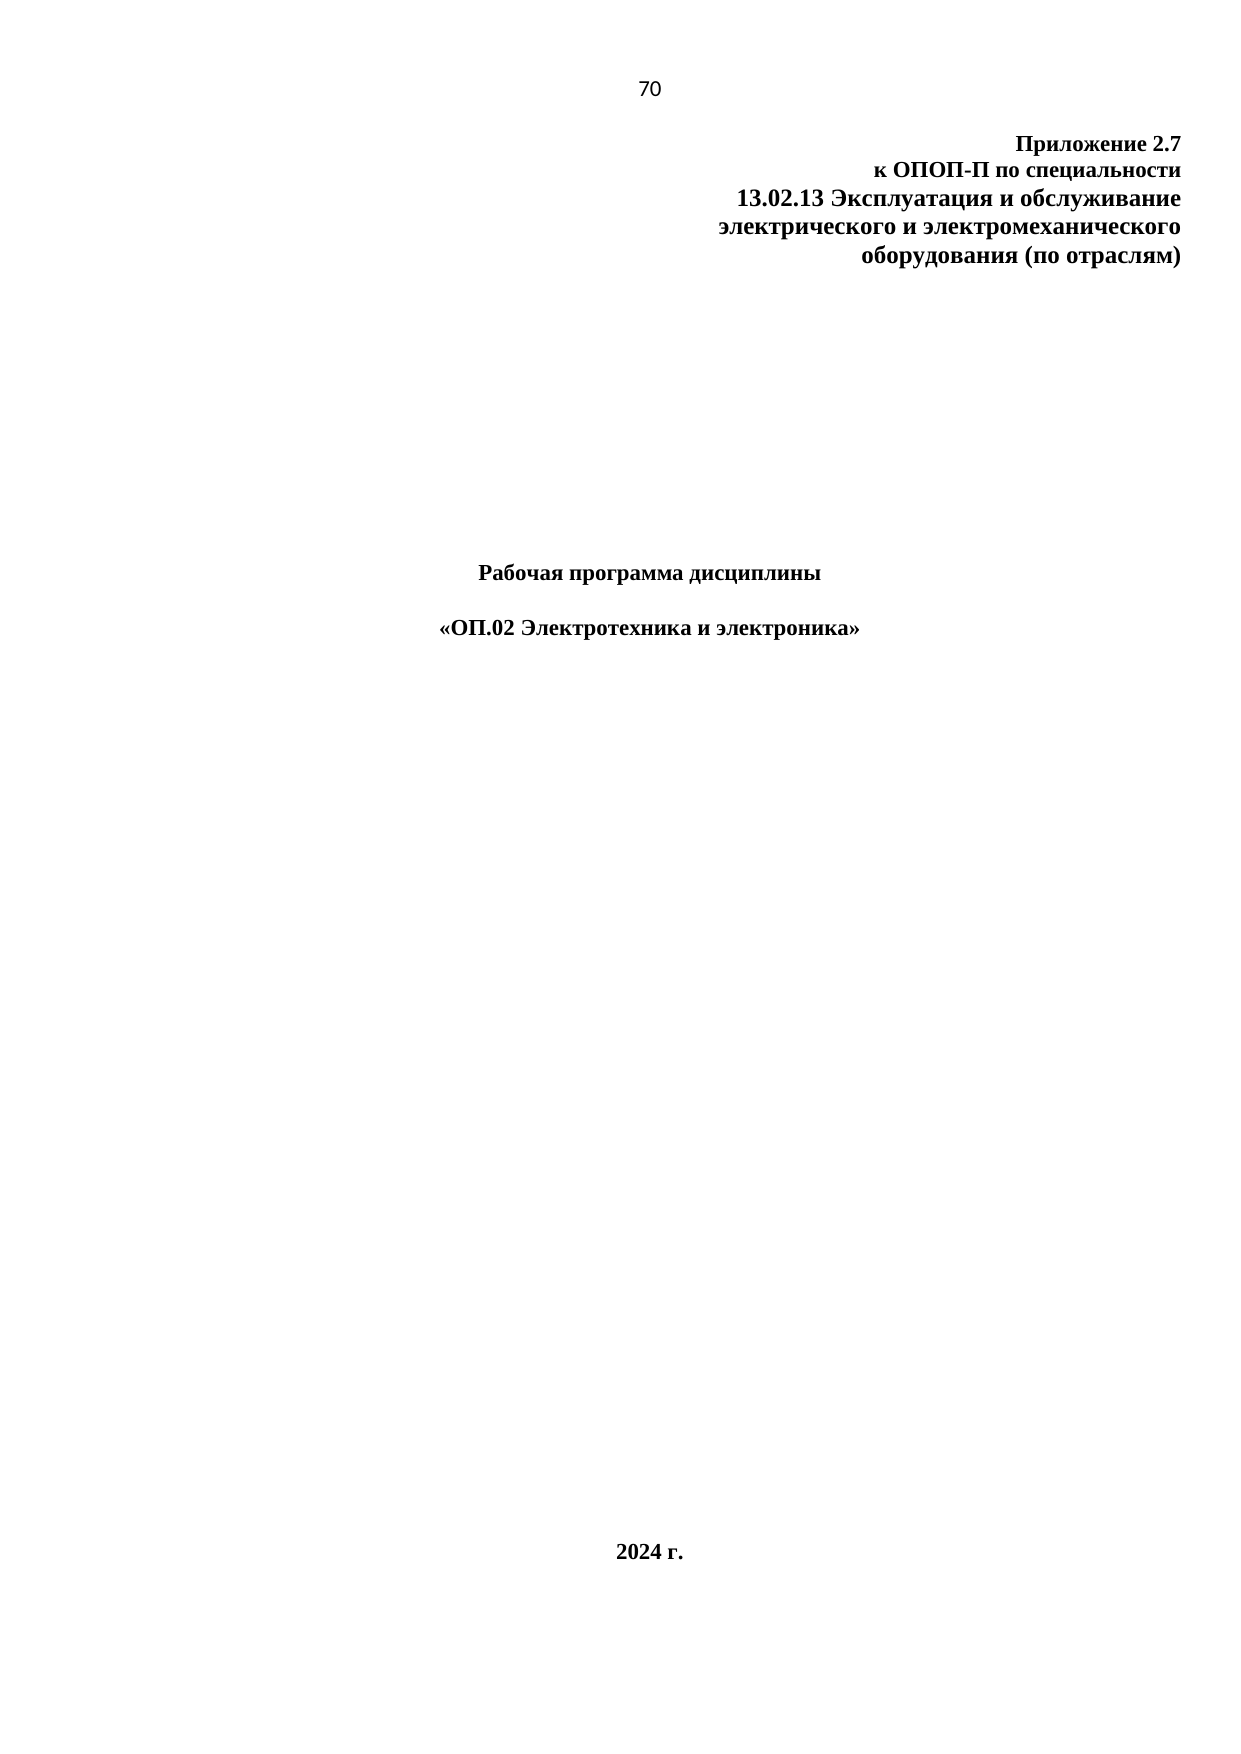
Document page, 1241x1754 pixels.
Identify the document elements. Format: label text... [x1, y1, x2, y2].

text Приложение 2.7 [118, 130, 1181, 156]
text к ОПОП-П по специальности [118, 156, 1181, 183]
text оборудования (по отраслям) [118, 240, 1181, 269]
text 13.02.13 Эксплуатация и обслуживание [118, 183, 1181, 211]
subtitle «ОП.02 Электротехника и электроника» [118, 614, 1181, 641]
text Рабочая программа дисциплины [118, 559, 1181, 585]
text электрического и электромеханического [118, 211, 1181, 240]
text 2024 г. [118, 1538, 1181, 1565]
